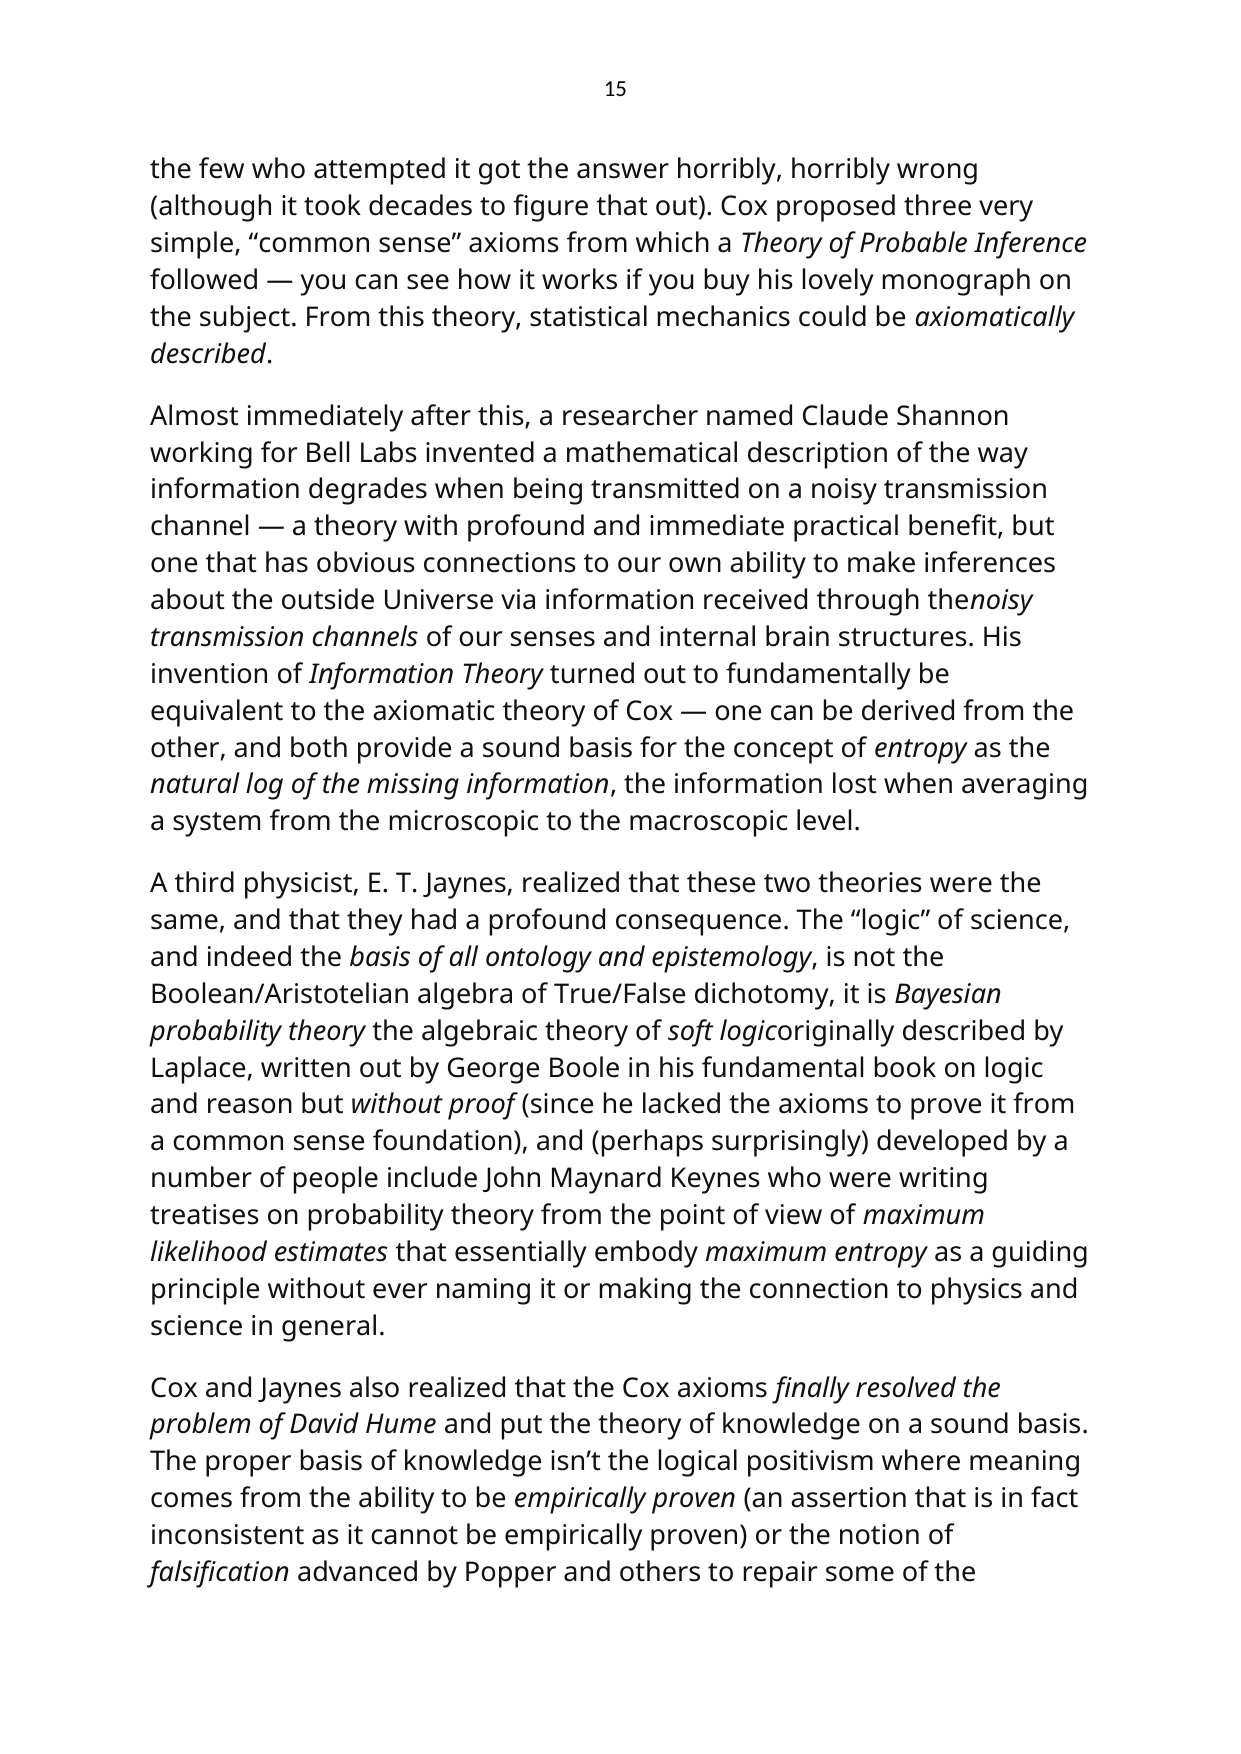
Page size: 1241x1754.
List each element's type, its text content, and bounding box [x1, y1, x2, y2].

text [150, 1368, 1090, 1589]
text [150, 150, 1090, 371]
text A third physicist, E. T. Jaynes, realized that these two theories were the same, and that they had a profound consequence. The “logic” of science, and indeed the basis of all ontology and epistemology, is not the Boolean/Aristotelian algebra of True/False dichotomy, it is Bayesian probability theory the algebraic theory of soft logicoriginally described by Laplace, written out by George Boole in his fundamental book on logic and reason but without proof (since he lacked the axioms to prove it from a common sense foundation), and (perhaps surprisingly) developed by a number of people include John Maynard Keynes who were writing treatises on probability theory from the point of view of maximum likelihood estimates that essentially embody maximum entropy as a guiding principle without ever naming it or making the connection to physics and science in general. [150, 864, 1090, 1343]
text Almost immediately after this, a researcher named Claude Shannon working for Bell Labs invented a mathematical description of the way information degrades when being transmitted on a noisy transmission channel — a theory with profound and immediate practical benefit, but one that has obvious connections to our own ability to make inferences about the outside Universe via information received through thenoisy transmission channels of our senses and internal brain structures. His invention of Information Theory turned out to fundamentally be equivalent to the axiomatic theory of Cox — one can be derived from the other, and both provide a sound basis for the concept of entropy as the natural log of the missing information, the information lost when averaging a system from the microscopic to the macroscopic level. [150, 396, 1090, 839]
